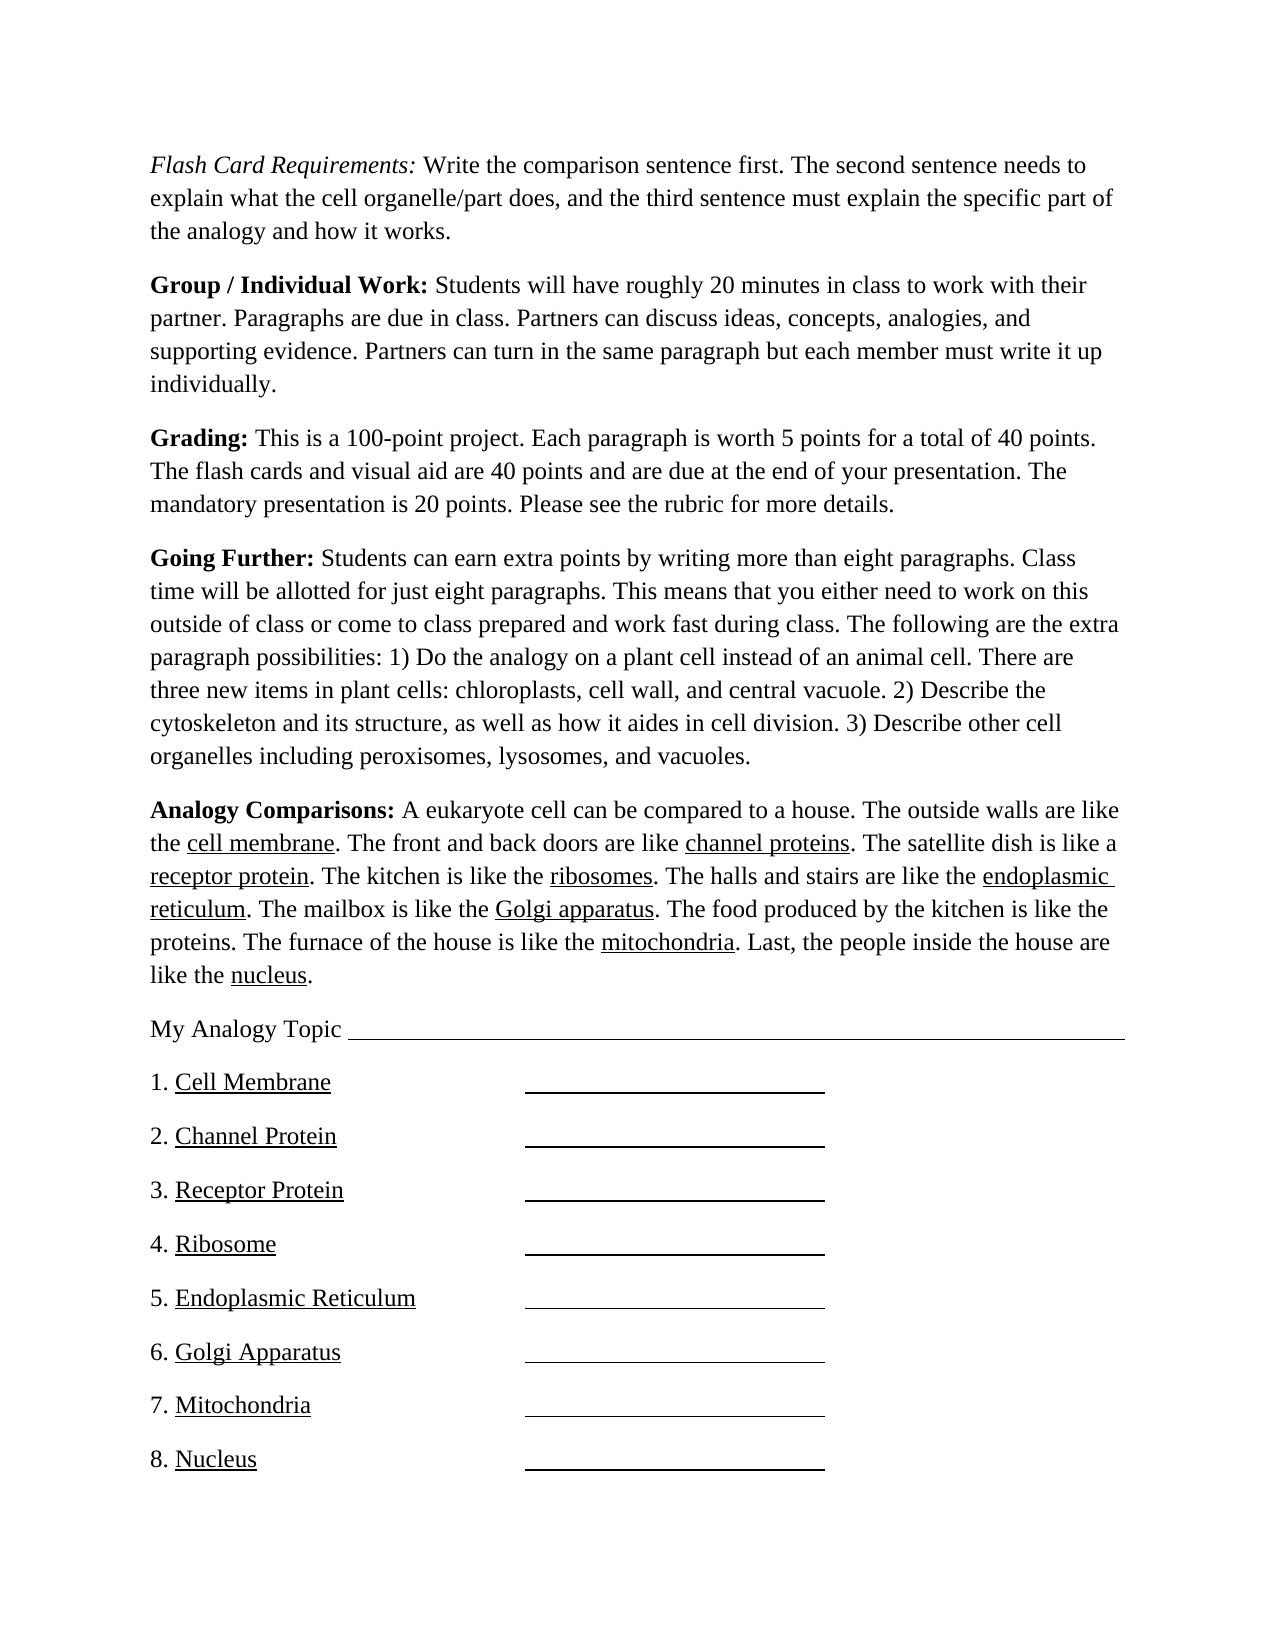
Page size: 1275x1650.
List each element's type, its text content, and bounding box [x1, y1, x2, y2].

text Grading: This is a 100-point project. Each paragraph is worth 5 points for a total of 40 points. The flash cards and visual aid are 40 points and are due at the end of your presentation. The mandatory presentation is 20 points. Please see the rubric for more details. [150, 423, 1125, 518]
text 7. Mitochondria [150, 1391, 1125, 1419]
text My Analogy Topic [150, 1014, 1125, 1042]
text Group / Individual Work: Students will have roughly 20 minutes in class to work with their partner. Paragraphs are due in class. Partners can discuss ideas, concepts, analogies, and supporting evidence. Partners can turn in the same paragraph but each member must write it up individually. [150, 270, 1125, 398]
text 4. Ribosome [150, 1229, 1125, 1258]
text 5. Endoplasmic Reticulum [150, 1283, 1125, 1312]
text Going Further: Students can earn extra points by writing more than eight paragraphs. Class time will be allotted for just eight paragraphs. This means that you either need to work on this outside of class or come to class prepared and work fast during class. The following are the extra paragraph possibilities: 1) Do the analogy on a plant cell instead of an animal cell. There are three new items in plant cells: chloroplasts, cell wall, and central vacuole. 2) Describe the cytoskeleton and its structure, as well as how it aides in cell division. 3) Describe other cell organelles including peroxisomes, lysosomes, and vacuoles. [150, 543, 1125, 769]
text 2. Channel Protein [150, 1121, 1125, 1150]
text Flash Card Requirements: Write the comparison sentence first. The second sentence needs to explain what the cell organelle/part does, and the third sentence must explain the specific part of the analogy and how it works. [150, 150, 1125, 245]
text 6. Golgi Apparatus [150, 1337, 1125, 1366]
text 8. Nucleus [150, 1444, 1125, 1473]
text 1. Cell Membrane [150, 1067, 1125, 1096]
text 3. Receptor Protein [150, 1175, 1125, 1204]
text Analogy Comparisons: A eukaryote cell can be compared to a house. The outside walls are like the cell membrane. The front and back doors are like channel proteins. The satellite dish is like a receptor protein. The kitchen is like the ribosomes. The halls and stairs are like the endoplasmic reticulum. The mailbox is like the Golgi apparatus. The food produced by the kitchen is like the proteins. The furnace of the house is like the mitochondria. Last, the people inside the house are like the nucleus. [150, 795, 1125, 988]
